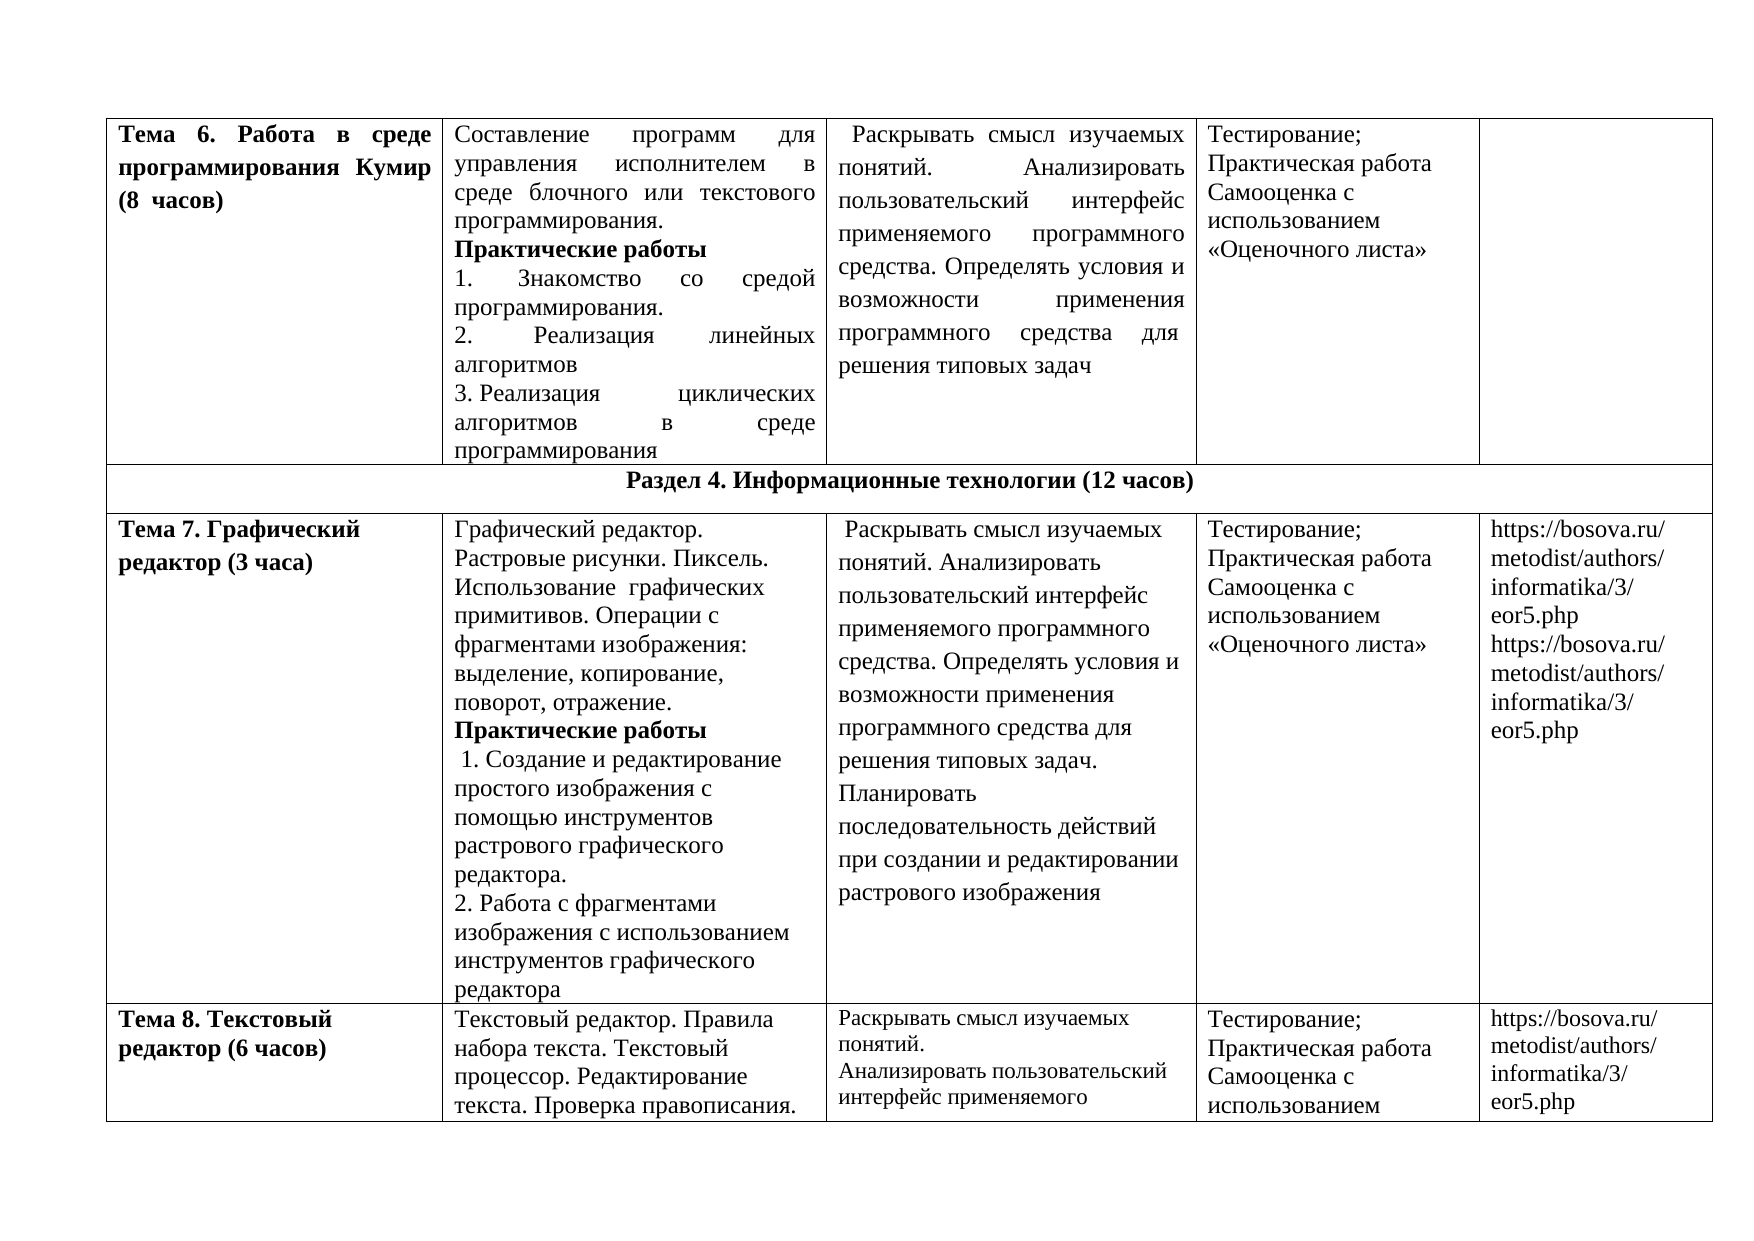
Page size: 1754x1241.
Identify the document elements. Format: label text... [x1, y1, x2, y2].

table_cell Раскрывать смысл изучаемых понятий. Анализировать пользовательский интерфейс применяемого программного средства. Определять условия и возможности применения программного средства для решения типовых задач. Планировать последовательность действий при создании и редактировании растрового изображения [827, 514, 1196, 1003]
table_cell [827, 1004, 1196, 1121]
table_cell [1197, 119, 1479, 464]
table_cell Раздел 4. Информационные технологии (12 часов) [107, 465, 1712, 513]
table_cell Тема 7. Графический редактор (3 часа) [107, 514, 442, 1003]
table_cell Составление программ для управления исполнителем в среде блочного или текстового программирования. Практические работы 1. Знакомство со средой программирования. 2. Реализация линейных алгоритмов 3. Реализация циклических алгоритмов в среде программирования [443, 119, 826, 464]
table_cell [1480, 1004, 1712, 1121]
table_cell https://bosova.ru/metodist/authors/informatika/3/eor5.php https://bosova.ru/metodist/authors/informatika/3/eor5.php [1480, 514, 1712, 1003]
table_cell Графический редактор. Растровые рисунки. Пиксель. Использование графических примитивов. Операции с фрагментами изображения: выделение, копирование, поворот, отражение. Практические работы 1. Создание и редактирование простого изображения с помощью инструментов растрового графического редактора. 2. Работа с фрагментами изображения с использованием инструментов графического редактора [443, 514, 826, 1003]
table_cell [107, 1004, 442, 1121]
table_cell [1480, 119, 1712, 464]
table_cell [1197, 1004, 1479, 1121]
table_cell Раскрывать смысл изучаемых понятий. Анализировать пользовательский интерфейс применяемого программного средства. Определять условия и возможности применения программного средства для решения типовых задач [827, 119, 1196, 464]
table_cell Тема 6. Работа в среде программирования Кумир (8 часов) [107, 119, 442, 464]
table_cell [443, 1004, 826, 1121]
table_cell Тестирование; Практическая работа Самооценка с использованием «Оценочного листа» [1197, 514, 1479, 1003]
